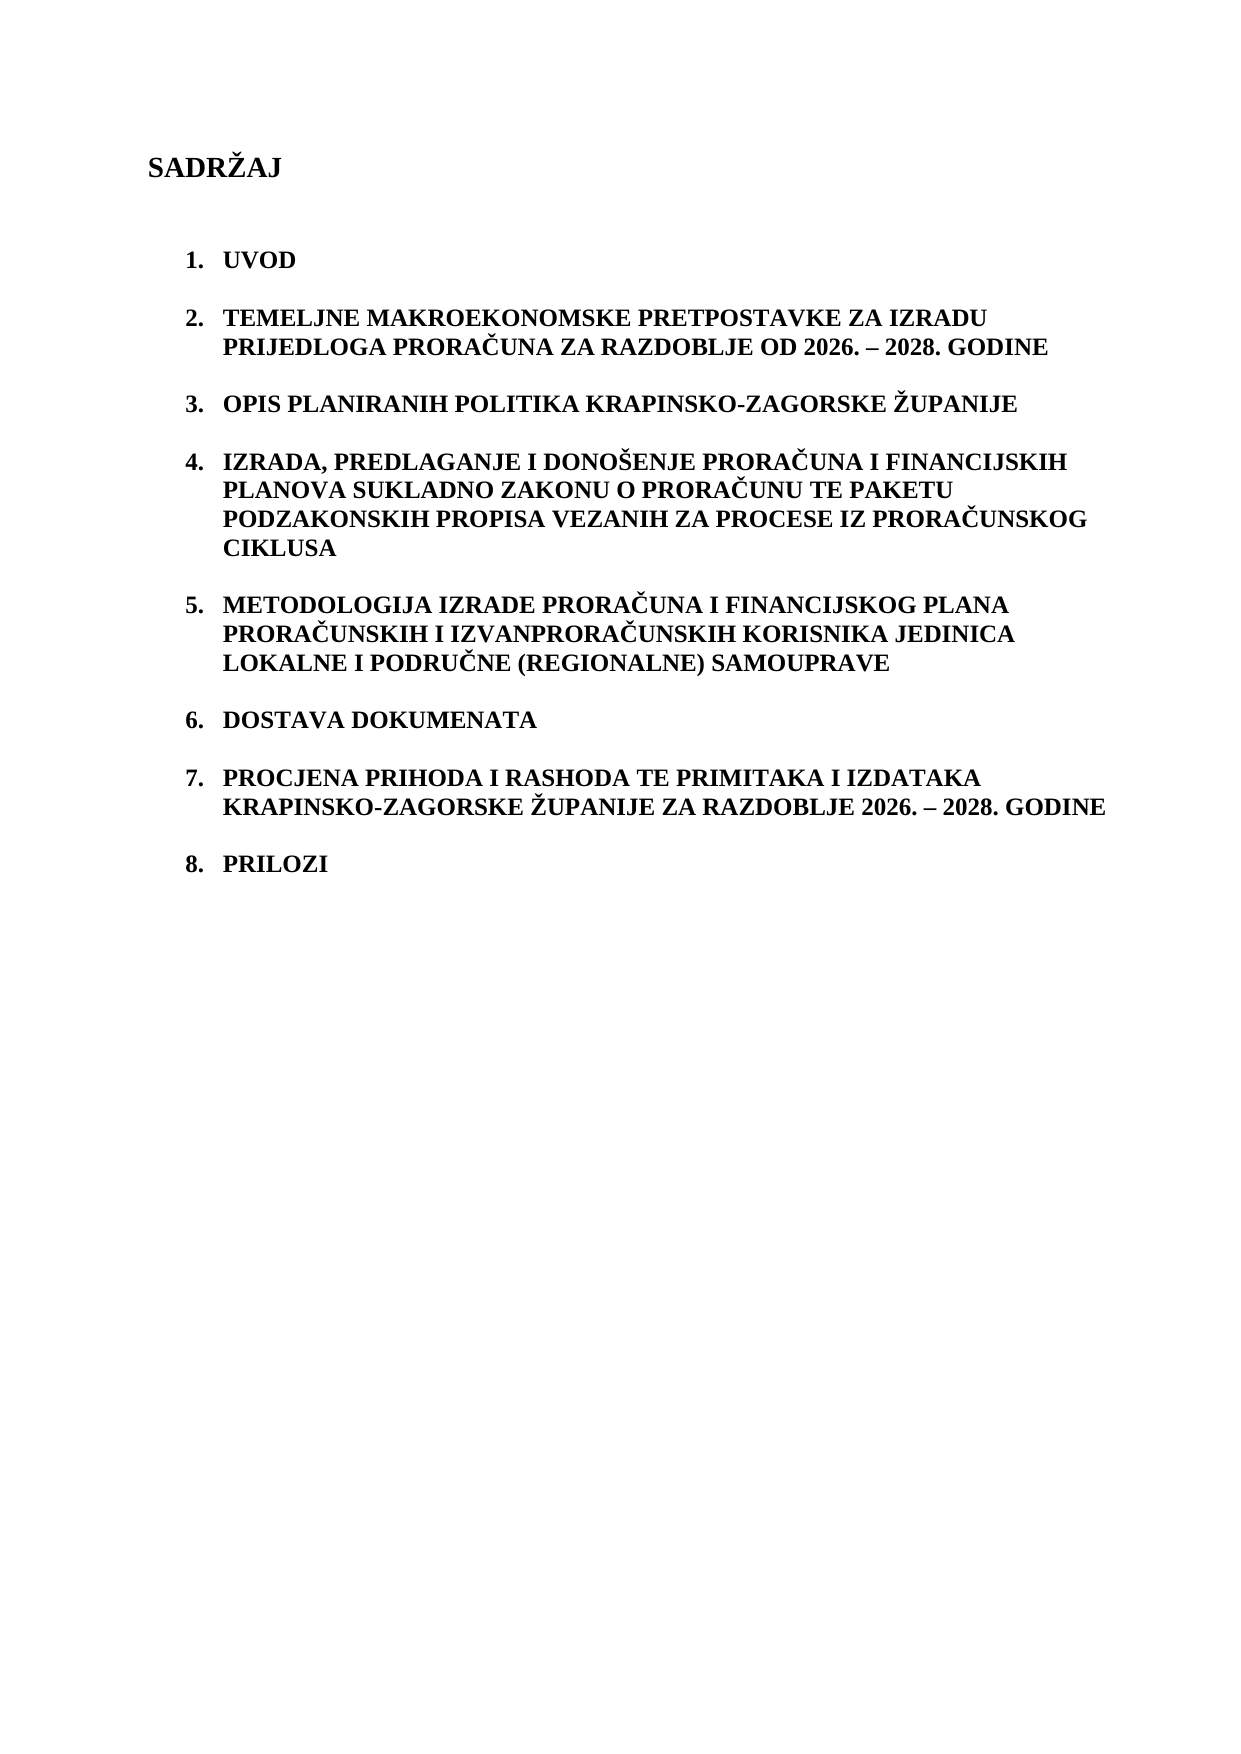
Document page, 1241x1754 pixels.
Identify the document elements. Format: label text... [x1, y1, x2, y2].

list PRILOZI [185, 849, 1122, 878]
text CIKLUSA [148, 533, 1122, 562]
list IZRADA, PREDLAGANJE I DONOŠENJE PRORAČUNA I FINANCIJSKIH PLANOVA SUKLADNO ZAKONU O PRORAČUNU TE PAKETU PODZAKONSKIH PROPISA VEZANIH ZA PROCESE IZ PRORAČUNSKOG [185, 447, 1122, 533]
list METODOLOGIJA IZRADE PRORAČUNA I FINANCIJSKOG PLANA PRORAČUNSKIH I IZVANPRORAČUNSKIH KORISNIKA JEDINICA LOKALNE I PODRUČNE (REGIONALNE) SAMOUPRAVE [185, 591, 1122, 677]
list TEMELJNE MAKROEKONOMSKE PRETPOSTAVKE ZA IZRADU PRIJEDLOGA PRORAČUNA ZA RAZDOBLJE OD 2026. – 2028. GODINE [185, 303, 1122, 361]
list DOSTAVA DOKUMENATA [185, 706, 1122, 734]
text SADRŽAJ [148, 150, 1122, 183]
list UVOD [185, 246, 1122, 274]
list PROCJENA PRIHODA I RASHODA TE PRIMITAKA I IZDATAKA KRAPINSKO-ZAGORSKE ŽUPANIJE ZA RAZDOBLJE 2026. – 2028. GODINE [185, 763, 1122, 821]
list OPIS PLANIRANIH POLITIKA KRAPINSKO-ZAGORSKE ŽUPANIJE [185, 389, 1122, 418]
